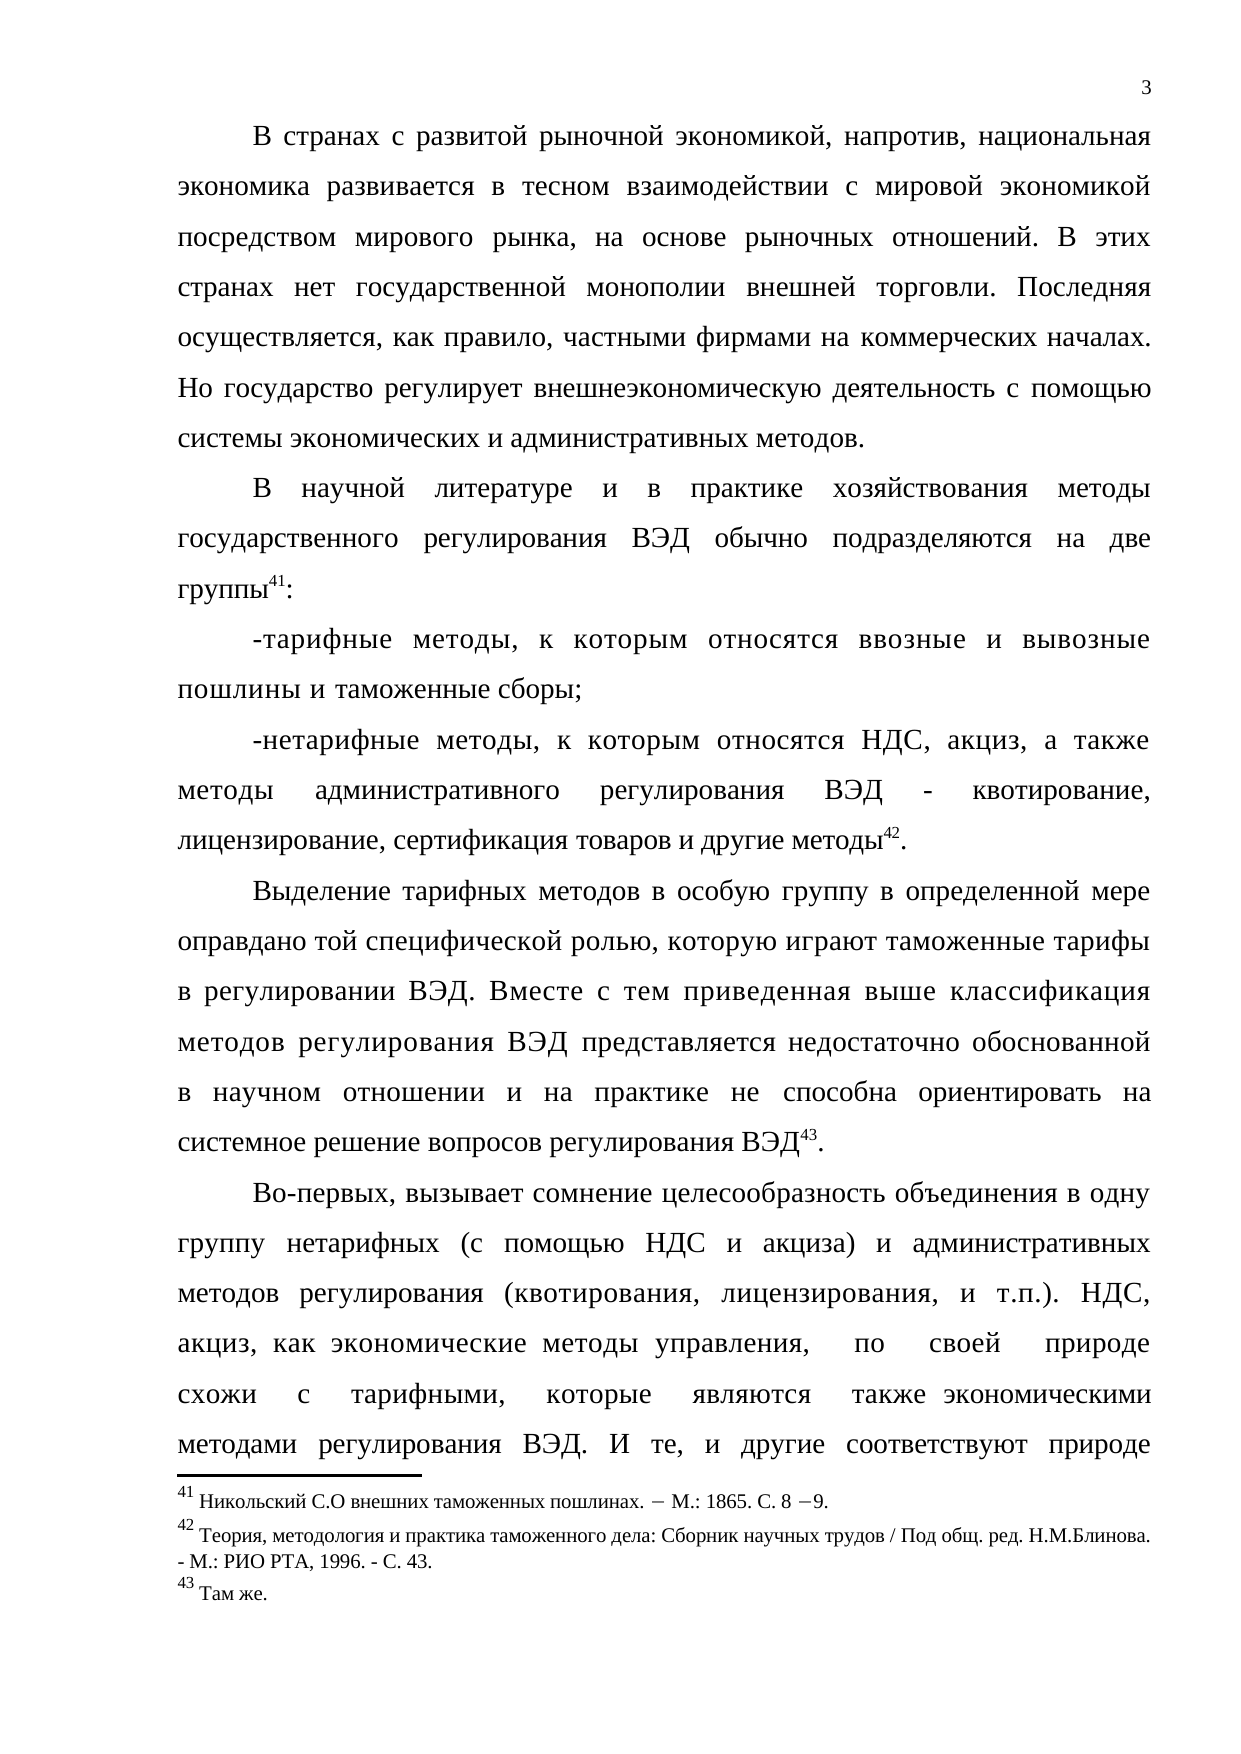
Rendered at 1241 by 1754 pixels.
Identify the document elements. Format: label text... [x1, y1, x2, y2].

text -нетарифные методы, к которым относятся НДС, акциз, а также методы административного регулирования ВЭД - квотирование, лицензирование, сертификация товаров и другие методы. [177, 722, 1152, 856]
text Выделение тарифных методов в особую группу в определенной мере оправдано той специфической ролью, которую играют таможенные тарифы в регулировании ВЭД. Вместе с тем приведенная выше классификация методов регулирования ВЭД представляется недостаточно обоснованной в научном отношении и на практике не способна ориентировать на системное решение вопросов регулирования ВЭД. [177, 873, 1152, 1158]
text -тарифные методы, к которым относятся ввозные и вывозные пошлины и таможенные сборы; [177, 621, 1152, 705]
text В странах с развитой рыночной экономикой, напротив, национальная экономика развивается в тесном взаимодействии с мировой экономикой посредством мирового рынка, на основе рыночных отношений. В этих странах нет государственной монополии внешней торговли. Последняя осуществляется, как правило, частными фирмами на коммерческих началах. Но государство регулирует внешнеэкономическую деятельность с помощью системы экономических и административных методов. [177, 118, 1152, 453]
text В научной литературе и в практике хозяйствования методы государственного регулирования ВЭД обычно подразделяются на две группы: [177, 470, 1152, 604]
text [177, 1175, 1152, 1460]
